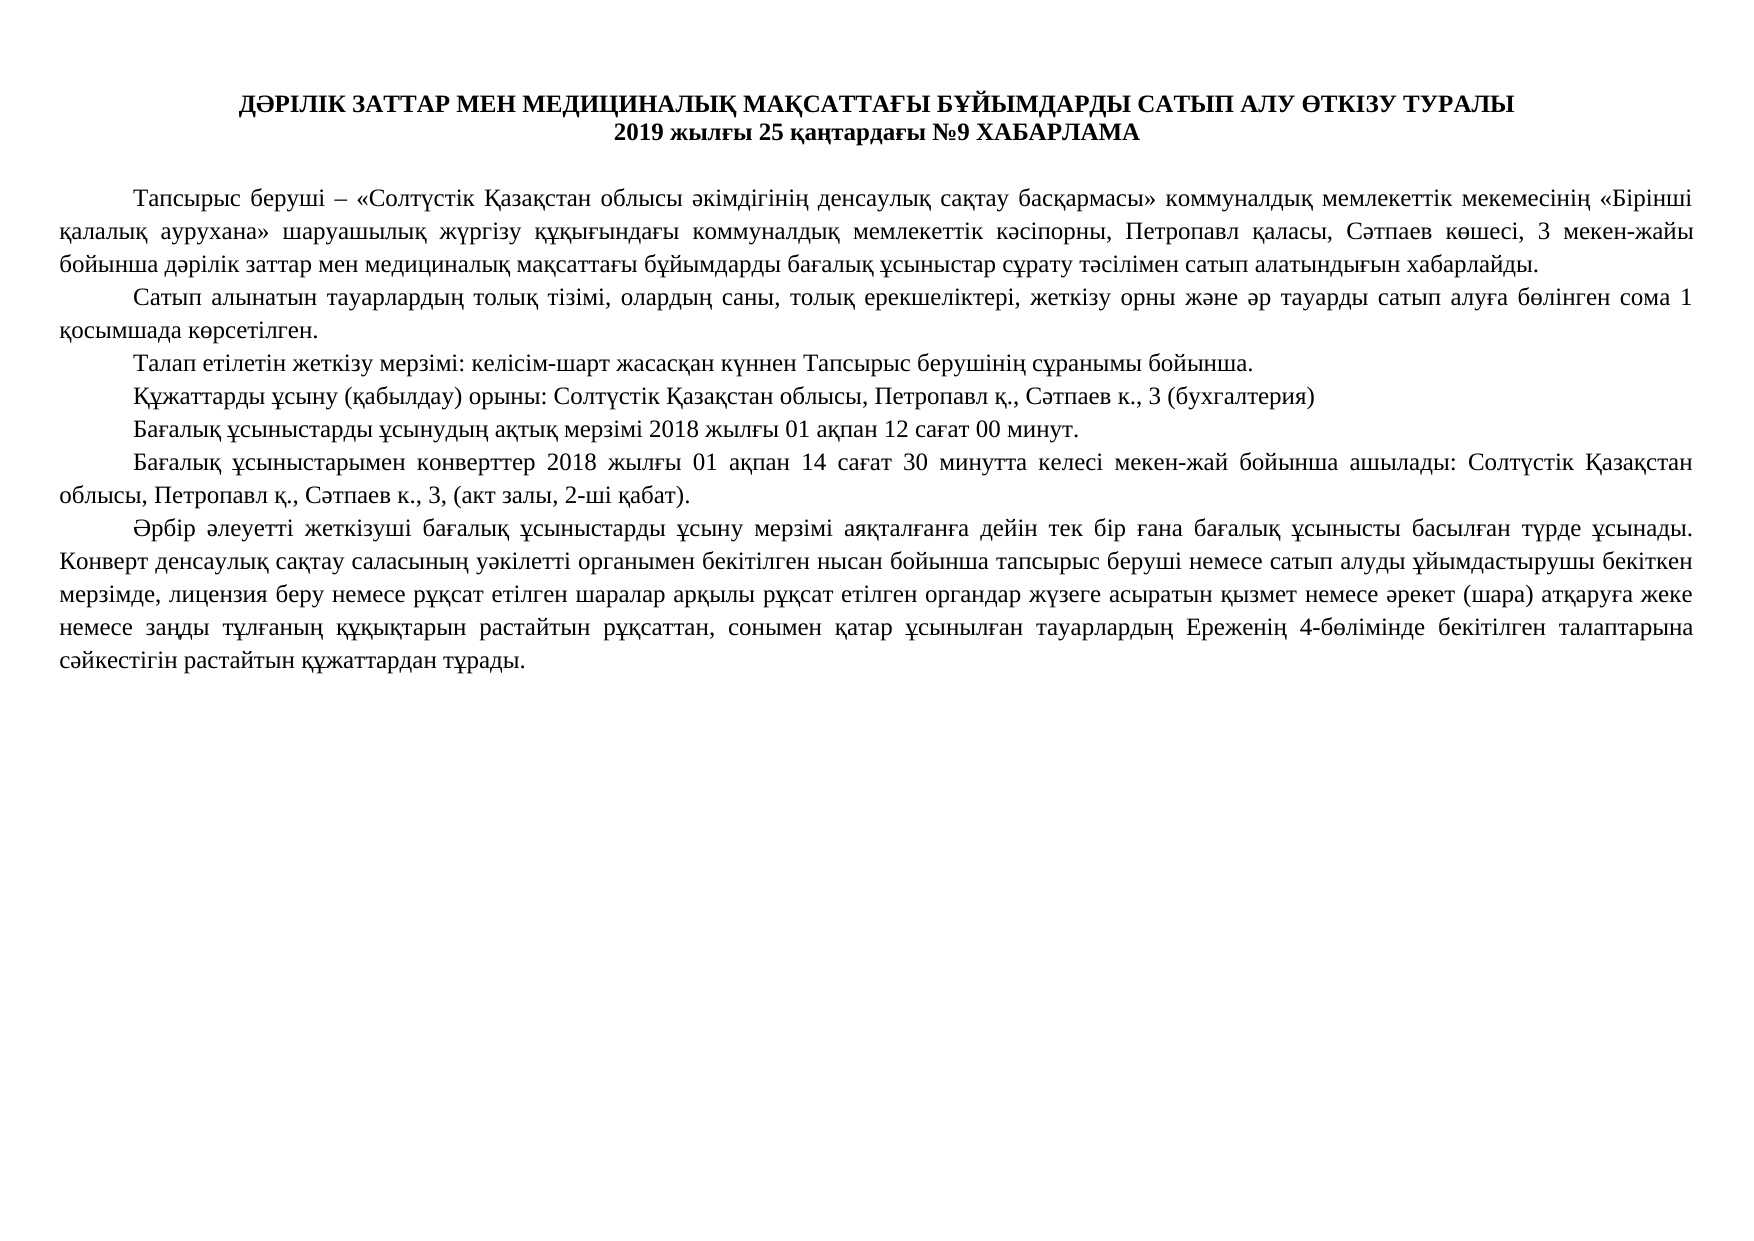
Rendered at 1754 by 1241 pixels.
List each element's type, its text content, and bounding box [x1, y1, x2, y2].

text Әрбір әлеуетті жеткізуші бағалық ұсыныстарды ұсыну мерзімі аяқталғанға дейін тек бір ғана бағалық ұсынысты басылған түрде ұсынады. Конверт денсаулық сақтау саласының уәкілетті органымен бекітілген нысан бойынша тапсырыс беруші немесе сатып алуды ұйымдастырушы бекіткен мерзімде, лицензия беру немесе рұқсат етілген шаралар арқылы рұқсат етілген органдар жүзеге асыратын қызмет немесе әрекет (шара) атқаруға жеке немесе заңды тұлғаның құқықтарын растайтын рұқсаттан, сонымен қатар ұсынылған тауарлардың Ереженің 4-бөлімінде бекітілген талаптарына сәйкестігін растайтын құжаттардан тұрады. [59, 513, 1695, 674]
text Сатып алынатын тауарлардың толық тізімі, олардың саны, толық ерекшеліктері, жеткізу орны және әр тауарды сатып алуға бөлінген сома 1 қосымшада көрсетілген. [59, 282, 1695, 344]
text 2019 жылғы 25 қаңтардағы №9 ХАБАРЛАМА [59, 117, 1695, 146]
text Құжаттарды ұсыну (қабылдау) орыны: Солтүстік Қазақстан облысы, Петропавл қ., Сәтпаев к., 3 (бухгалтерия) [59, 381, 1695, 410]
text Тапсырыс беруші – «Солтүстік Қазақстан облысы әкімдігінің денсаулық сақтау басқармасы» коммуналдық мемлекеттік мекемесінің «Бірінші қалалық аурухана» шаруашылық жүргізу құқығындағы коммуналдық мемлекеттік кәсіпорны, Петропавл қаласы, Сәтпаев көшесі, 3 мекен-жайы бойынша дәрілік заттар мен медициналық мақсаттағы бұйымдарды бағалық ұсыныстар сұрату тәсілімен сатып алатындығын хабарлайды. [59, 183, 1695, 278]
text Бағалық ұсыныстарды ұсынудың ақтық мерзімі 2018 жылғы 01 ақпан 12 сағат 00 минут. [59, 414, 1695, 443]
text ДӘРІЛІК ЗАТТАР МЕН МЕДИЦИНАЛЫҚ МАҚСАТТАҒЫ БҰЙЫМДАРДЫ САТЫП АЛУ ӨТКІЗУ ТУРАЛЫ [59, 89, 1695, 117]
text Бағалық ұсыныстарымен конверттер 2018 жылғы 01 ақпан 14 сағат 30 минутта келесі мекен-жай бойынша ашылады: Солтүстік Қазақстан облысы, Петропавл қ., Сәтпаев к., 3, (акт залы, 2-ші қабат). [59, 447, 1695, 509]
text Талап етілетін жеткізу мерзімі: келісім-шарт жасасқан күннен Тапсырыс берушінің сұранымы бойынша. [59, 348, 1695, 377]
